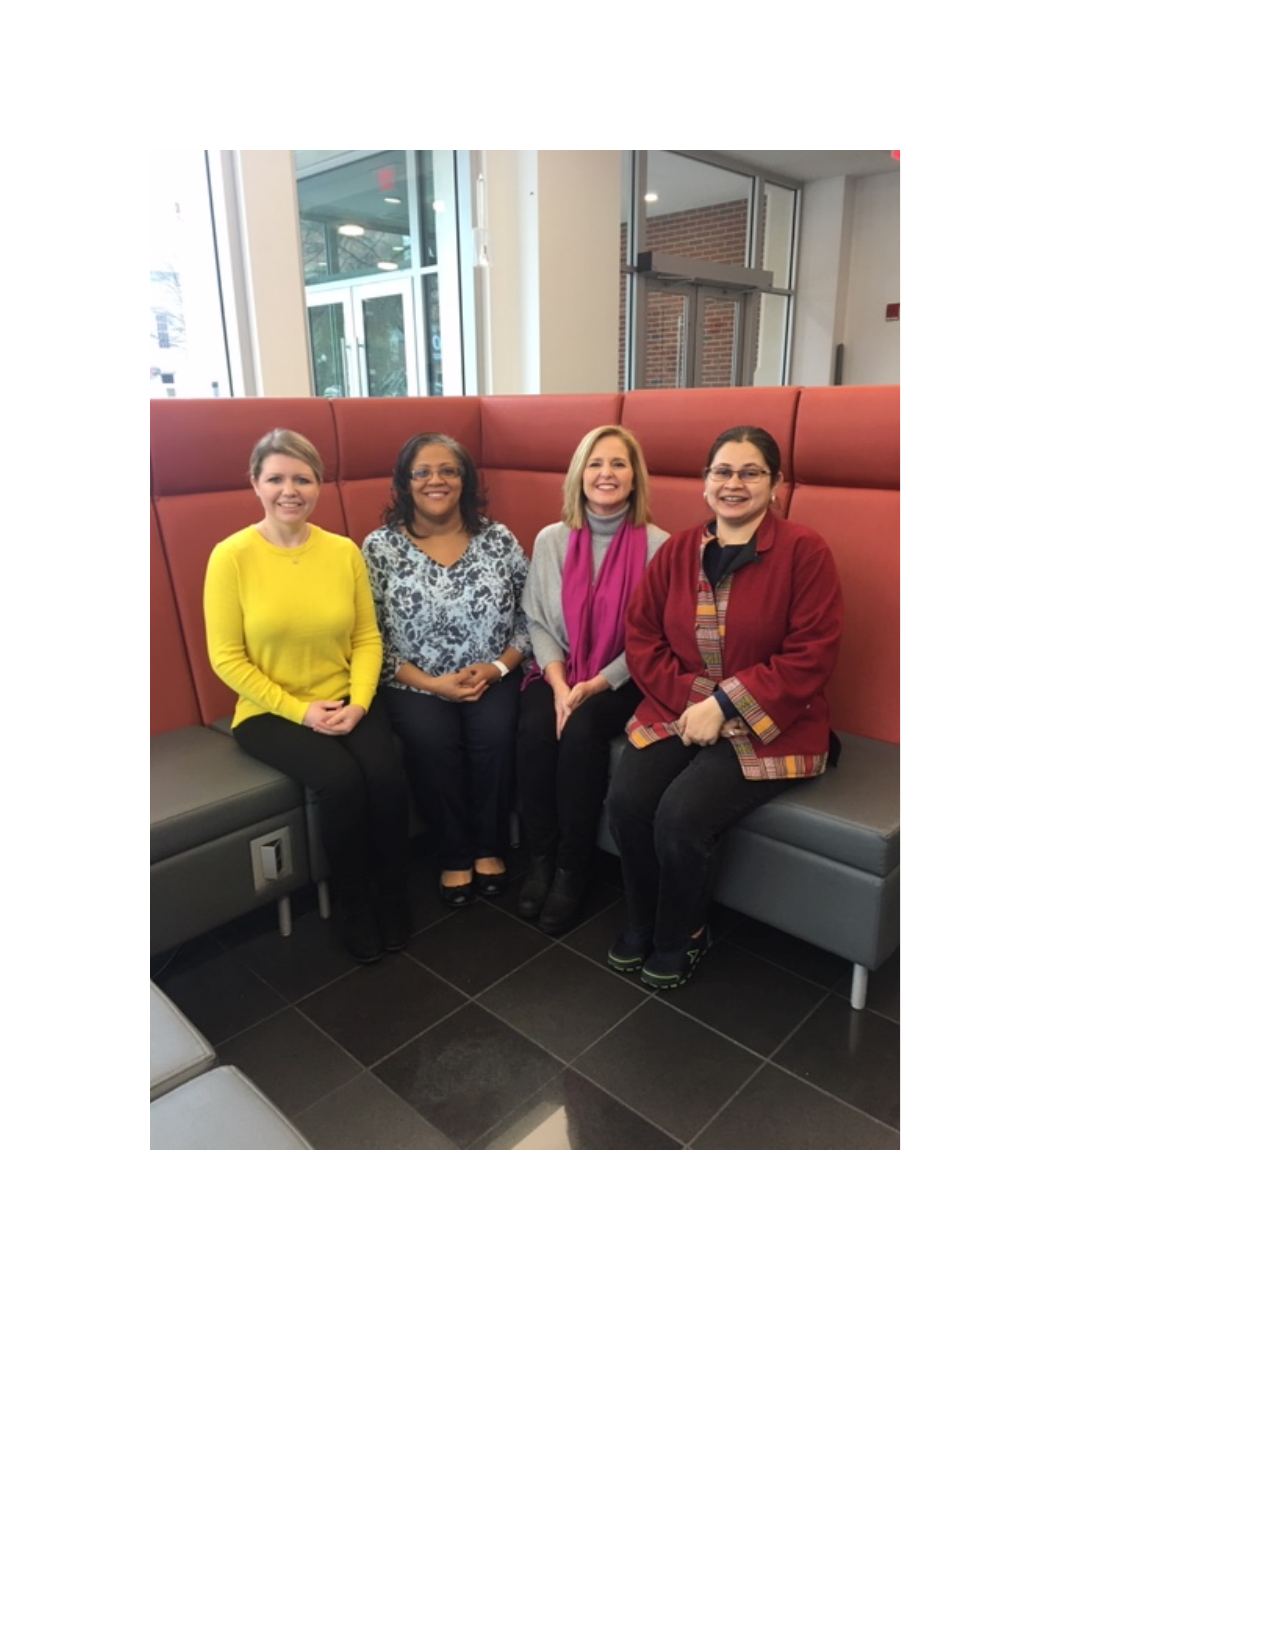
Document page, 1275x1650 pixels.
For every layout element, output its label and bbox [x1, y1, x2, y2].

picture [150, 150, 901, 1150]
